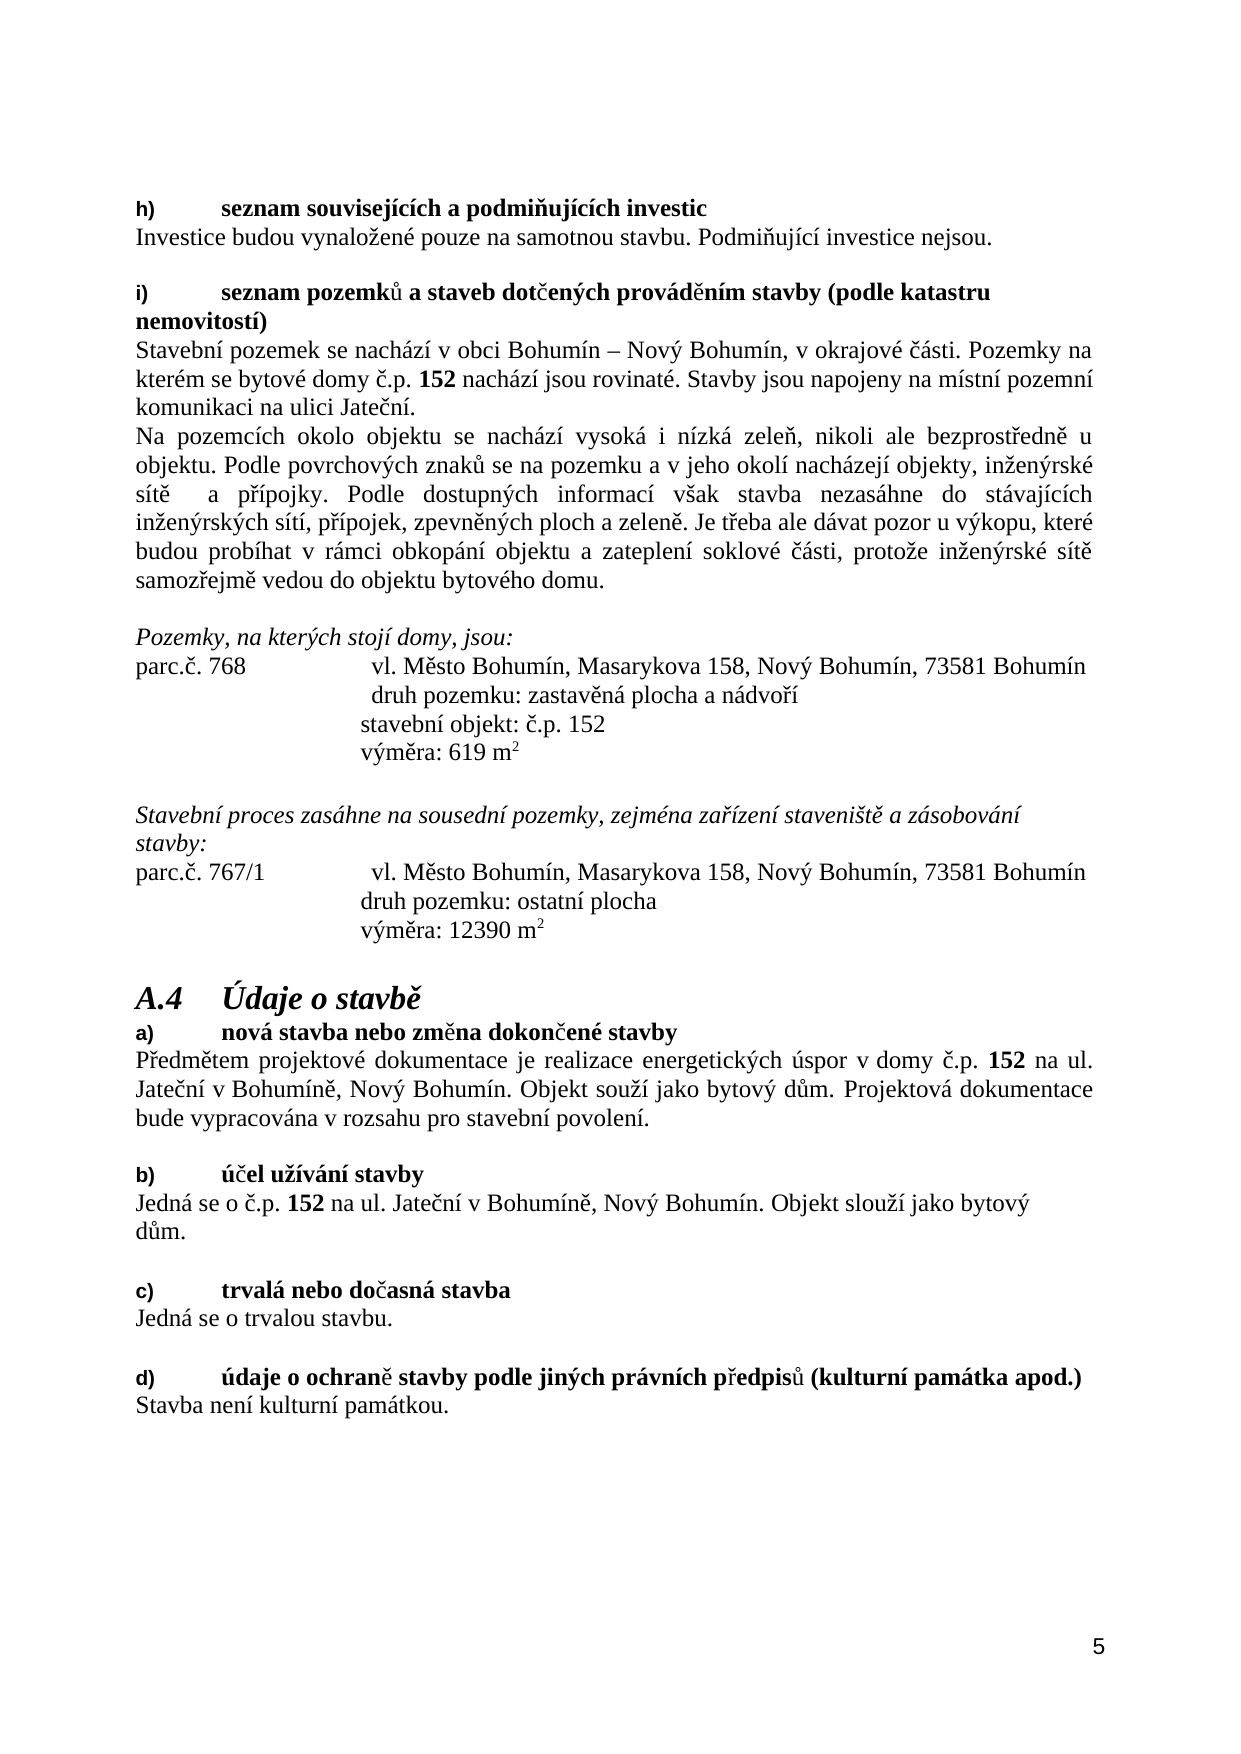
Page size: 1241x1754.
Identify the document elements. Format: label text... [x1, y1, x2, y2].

list nová stavba nebo změna dokončené stavby [135, 1017, 1105, 1045]
text Jedná se o č.p. 152 na ul. Jateční v Bohumíně, Nový Bohumín. Objekt slouží jako bytový dům. [135, 1188, 1056, 1245]
subtitle účel užívání stavby [135, 1159, 1105, 1188]
text Stavební pozemek se nachází v obci Bohumín – Nový Bohumín, v okrajové části. Pozemky na kterém se bytové domy č.p. 152 nachází jsou rovinaté. Stavby jsou napojeny na místní pozemní komunikaci na ulici Jateční. [135, 335, 1094, 421]
subtitle seznam souvisejících a podmiňujících investic [135, 193, 1082, 222]
text Jedná se o trvalou stavbu. [135, 1303, 1105, 1332]
text Předmětem projektové dokumentace je realizace energetických úspor v domy č.p. 152 na ul. Jateční v Bohumíně, Nový Bohumín. Objekt souží jako bytový dům. Projektová dokumentace bude vypracována v rozsahu pro stavební povolení. [135, 1045, 1093, 1132]
text Stavba není kulturní památkou. [135, 1390, 1105, 1419]
text druh pozemku: zastavěná plocha a nádvoří [135, 680, 1094, 709]
text Pozemky, na kterých stojí domy, jsou: [135, 622, 1105, 651]
text Na pozemcích okolo objektu se nachází vysoká i nízká zeleň, nikoli ale bezprostředně u objektu. Podle povrchových znaků se na pozemku a v jeho okolí nacházejí objekty, inženýrské sítě a přípojky. Podle dostupných informací však stavba nezasáhne do stávajících inženýrských sítí, přípojek, zpevněných ploch a zeleně. Je třeba ale dávat pozor u výkopu, které budou probíhat v rámci obkopání objektu a zateplení soklové části, protože inženýrské sítě samozřejmě vedou do objektu bytového domu. [135, 421, 1094, 594]
text parc.č. 767/1 vl. Město Bohumín, Masarykova 158, Nový Bohumín, 73581 Bohumín [135, 857, 1094, 886]
text druh pozemku: ostatní plocha [360, 886, 1094, 915]
subtitle seznam pozemků a staveb dotčených prováděním stavby (podle katastru nemovitostí) [135, 277, 1105, 335]
text Stavební proces zasáhne na sousední pozemky, zejména zařízení staveniště a zásobování stavby: [135, 800, 1065, 857]
text stavební objekt: č.p. 152 [360, 709, 902, 737]
text parc.č. 768 vl. Město Bohumín, Masarykova 158, Nový Bohumín, 73581 Bohumín [135, 651, 1094, 680]
text výměra: 12390 m2 [360, 915, 902, 943]
text Investice budou vynaložené pouze na samotnou stavbu. Podmiňující investice nejsou. [135, 222, 1105, 251]
text výměra: 619 m2 [360, 737, 902, 766]
subtitle Údaje o stavbě [135, 978, 1105, 1017]
subtitle údaje o ochraně stavby podle jiných právních předpisů (kulturní památka apod.) [135, 1362, 1105, 1390]
subtitle trvalá nebo dočasná stavba [135, 1275, 1105, 1303]
